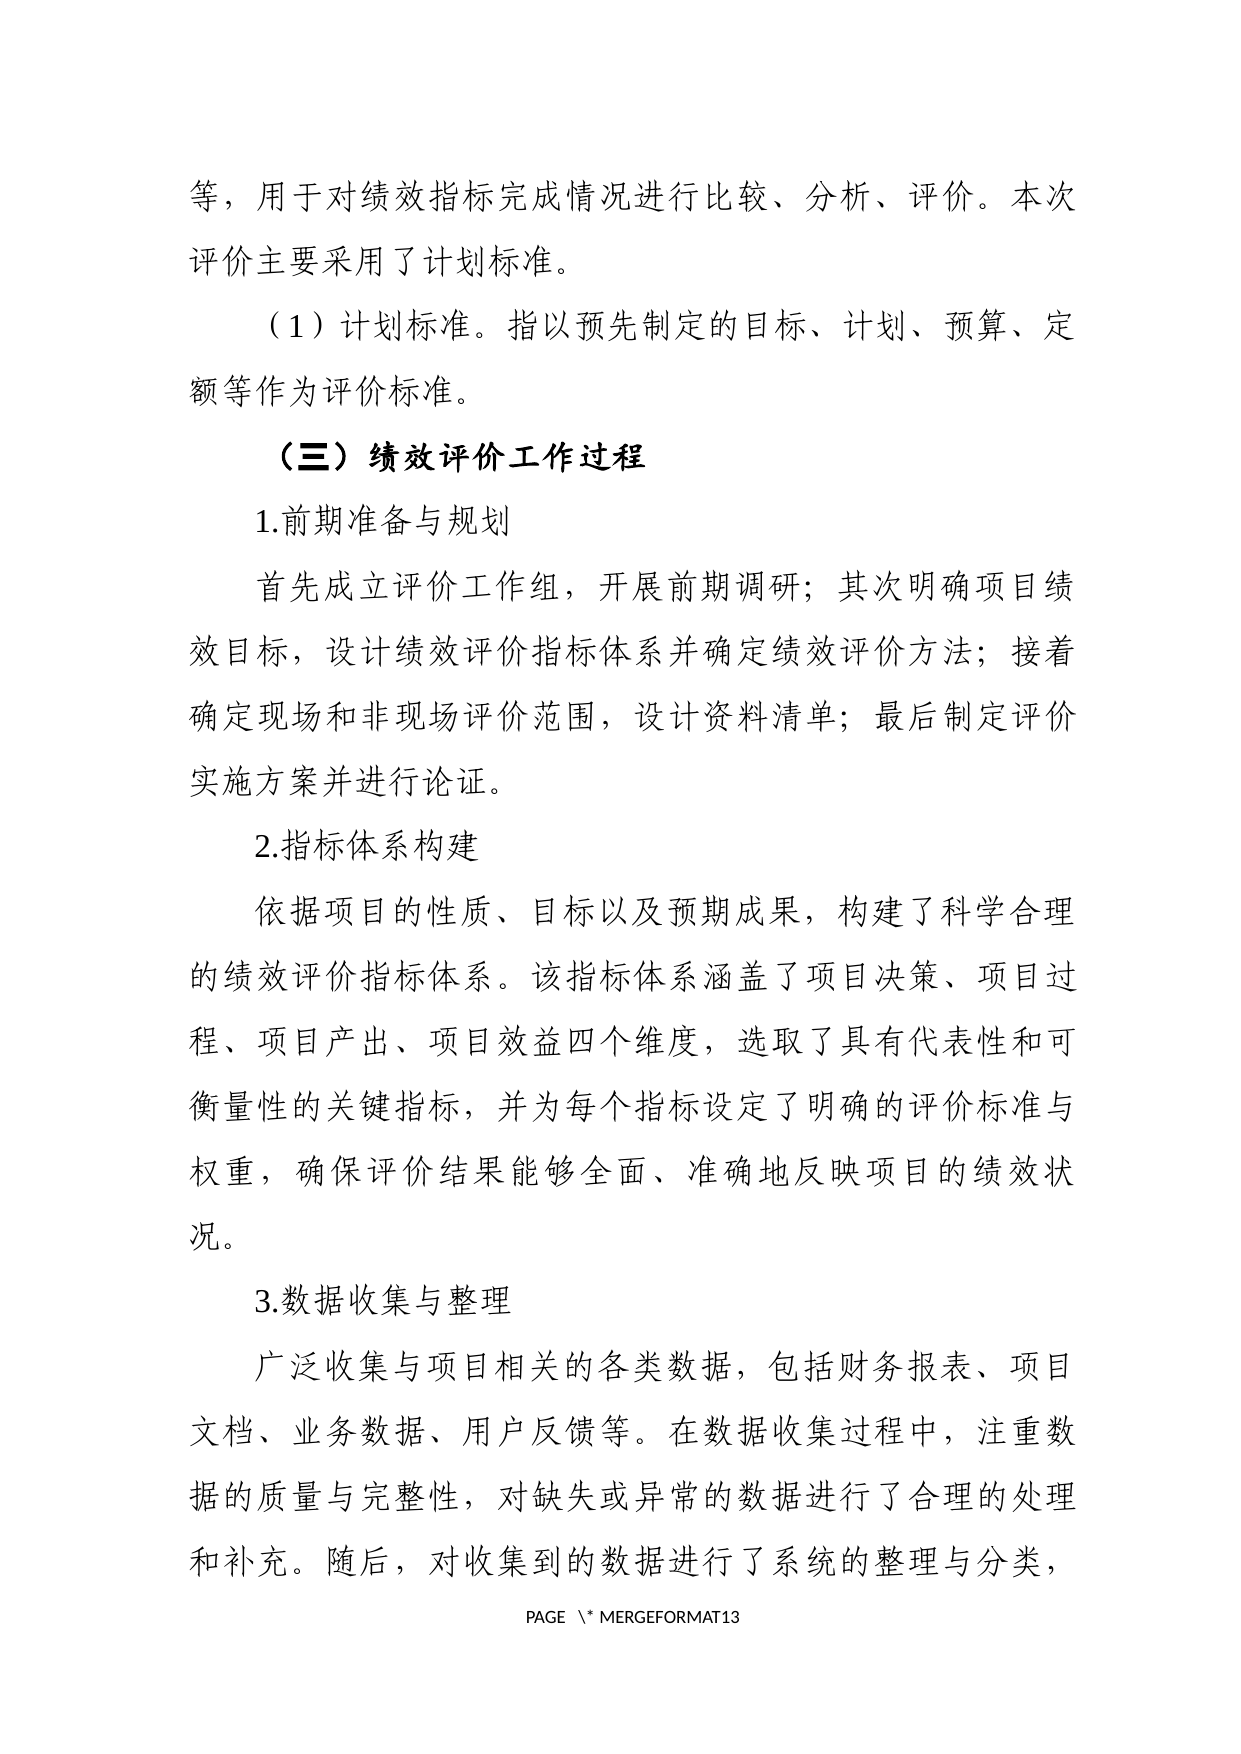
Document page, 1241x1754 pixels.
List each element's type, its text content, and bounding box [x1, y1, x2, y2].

list 2.指标体系构建 [187, 812, 1078, 877]
title （1）计划标准。指以预先制定的目标、计划、预算、定额等作为评价标准。 [187, 292, 1078, 422]
list 依据项目的性质、目标以及预期成果，构建了科学合理的绩效评价指标体系。该指标体系涵盖了项目决策、项目过程、项目产出、项目效益四个维度，选取了具有代表性和可衡量性的关键指标，并为每个指标设定了明确的评价标准与权重，确保评价结果能够全面、准确地反映项目的绩效状况。 [187, 877, 1078, 1267]
list 3.数据收集与整理 [187, 1267, 1078, 1332]
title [187, 162, 1078, 292]
title 绩效评价工作过程 [187, 422, 1078, 487]
text 1.前期准备与规划 [187, 487, 1078, 552]
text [187, 1332, 1078, 1592]
list 首先成立评价工作组，开展前期调研；其次明确项目绩效目标，设计绩效评价指标体系并确定绩效评价方法；接着确定现场和非现场评价范围，设计资料清单；最后制定评价实施方案并进行论证。 [187, 552, 1078, 812]
